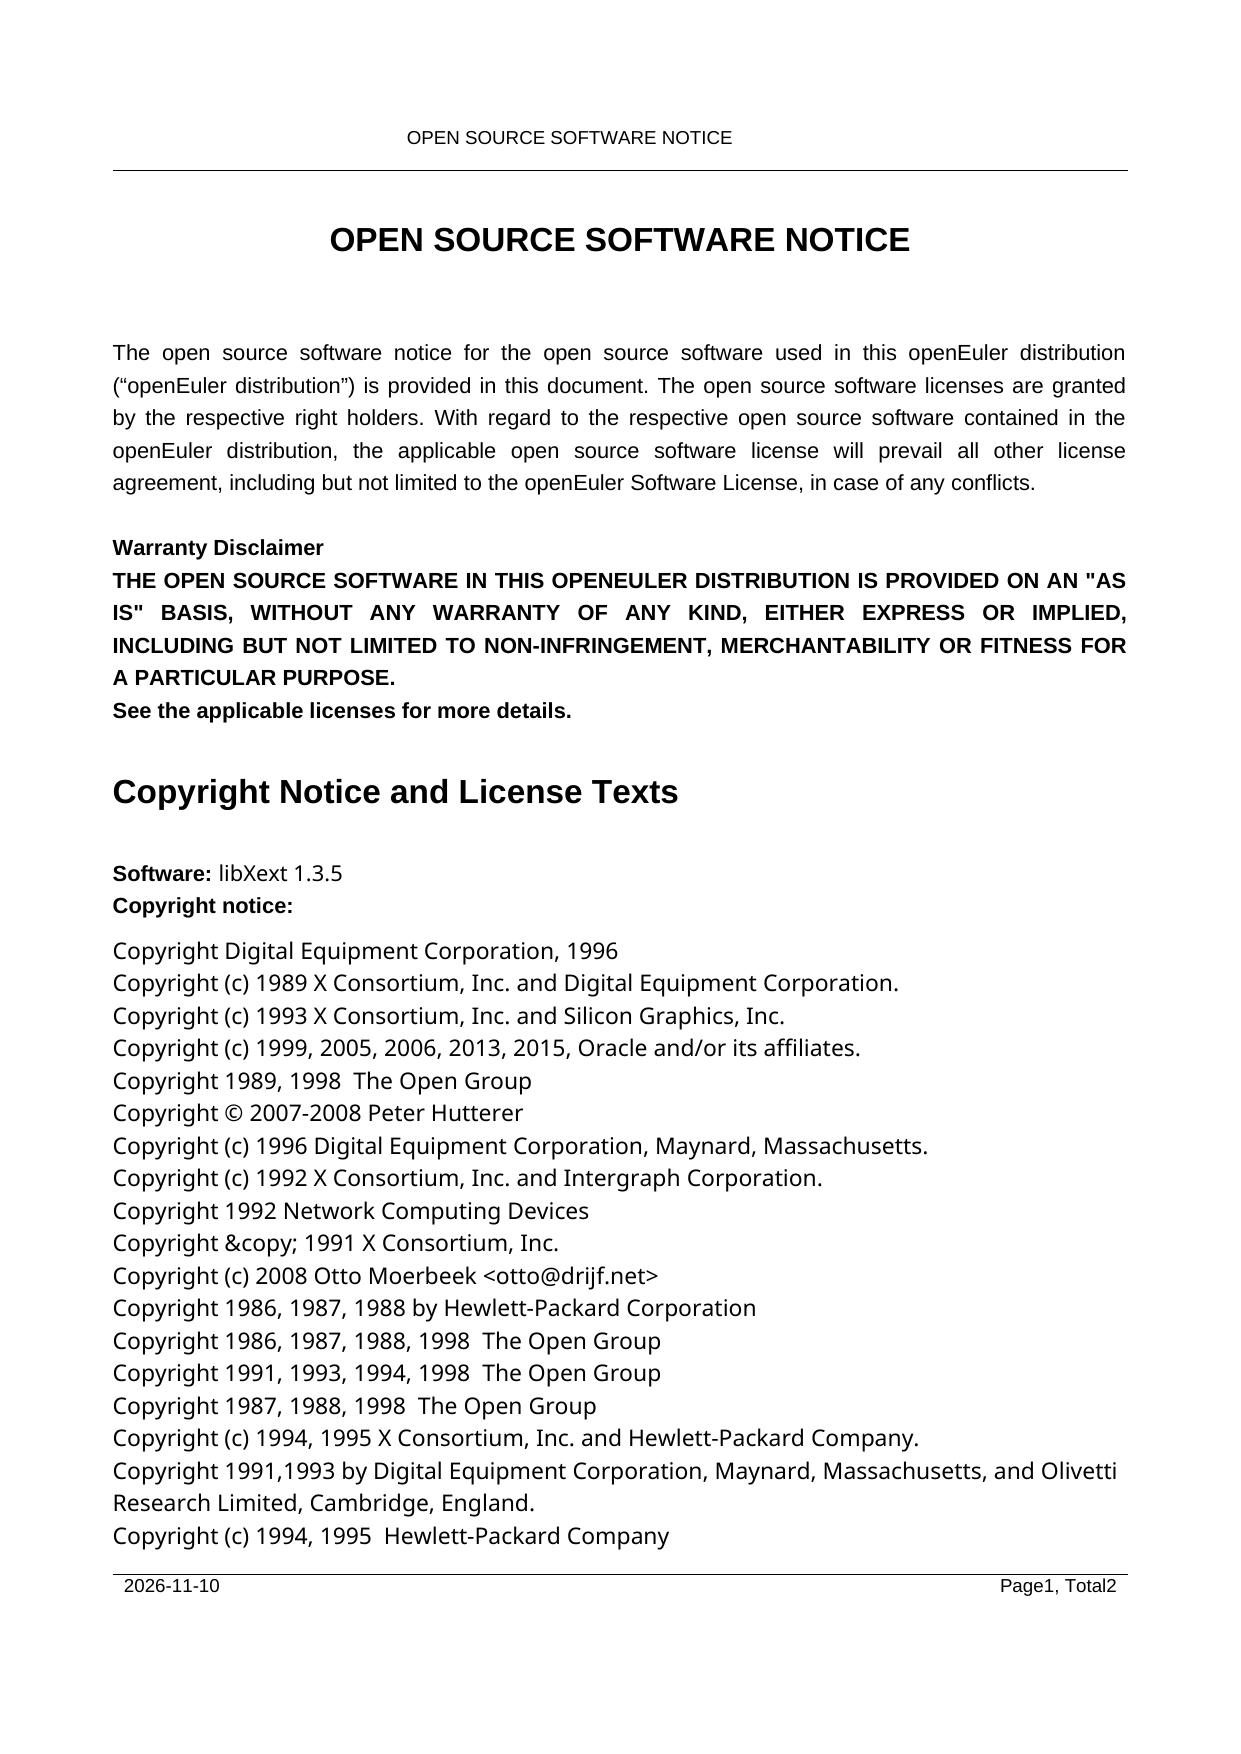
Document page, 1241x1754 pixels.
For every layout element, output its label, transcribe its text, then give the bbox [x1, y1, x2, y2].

text Copyright notice: [112, 889, 1128, 921]
text Warranty Disclaimer [112, 531, 1128, 564]
text Copyright Notice and License Texts [112, 759, 1128, 824]
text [112, 934, 1128, 1551]
text THE OPEN SOURCE SOFTWARE IN THIS OPENEULER DISTRIBUTION IS PROVIDED ON AN "AS IS" BASIS, WITHOUT ANY WARRANTY OF ANY KIND, EITHER EXPRESS OR IMPLIED, INCLUDING BUT NOT LIMITED TO NON-INFRINGEMENT, MERCHANTABILITY OR FITNESS FOR A PARTICULAR PURPOSE. See the applicable licenses for more details. [112, 564, 1128, 726]
title Software: libXext 1.3.5 [112, 856, 1128, 889]
text The open source software notice for the open source software used in this openEuler distribution (“openEuler distribution”) is provided in this document. The open source software licenses are granted by the respective right holders. With regard to the respective open source software contained in the openEuler distribution, the applicable open source software license will prevail all other license agreement, including but not limited to the openEuler Software License, in case of any conflicts. [112, 336, 1128, 499]
text OPEN SOURCE SOFTWARE NOTICE [112, 206, 1128, 271]
